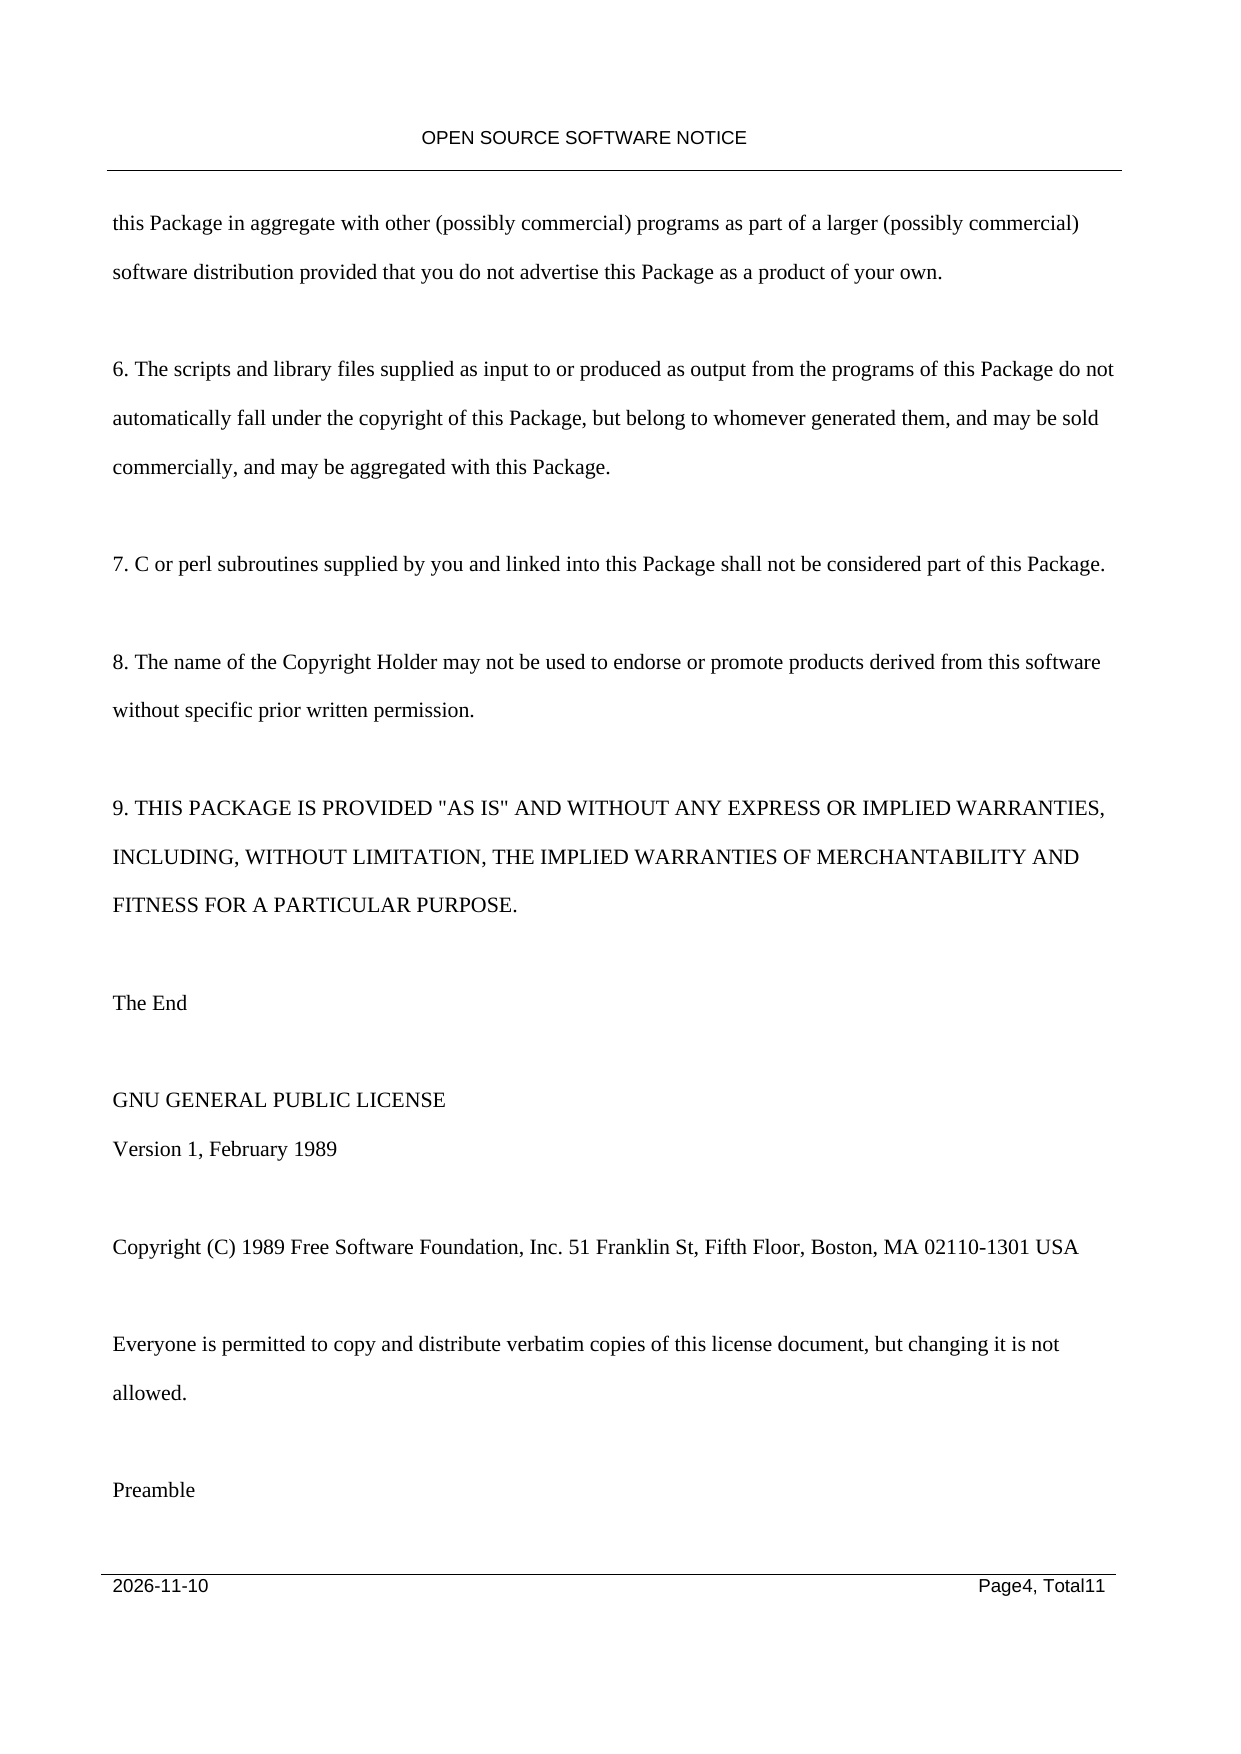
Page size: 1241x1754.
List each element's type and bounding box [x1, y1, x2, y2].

text [112, 206, 1128, 1506]
